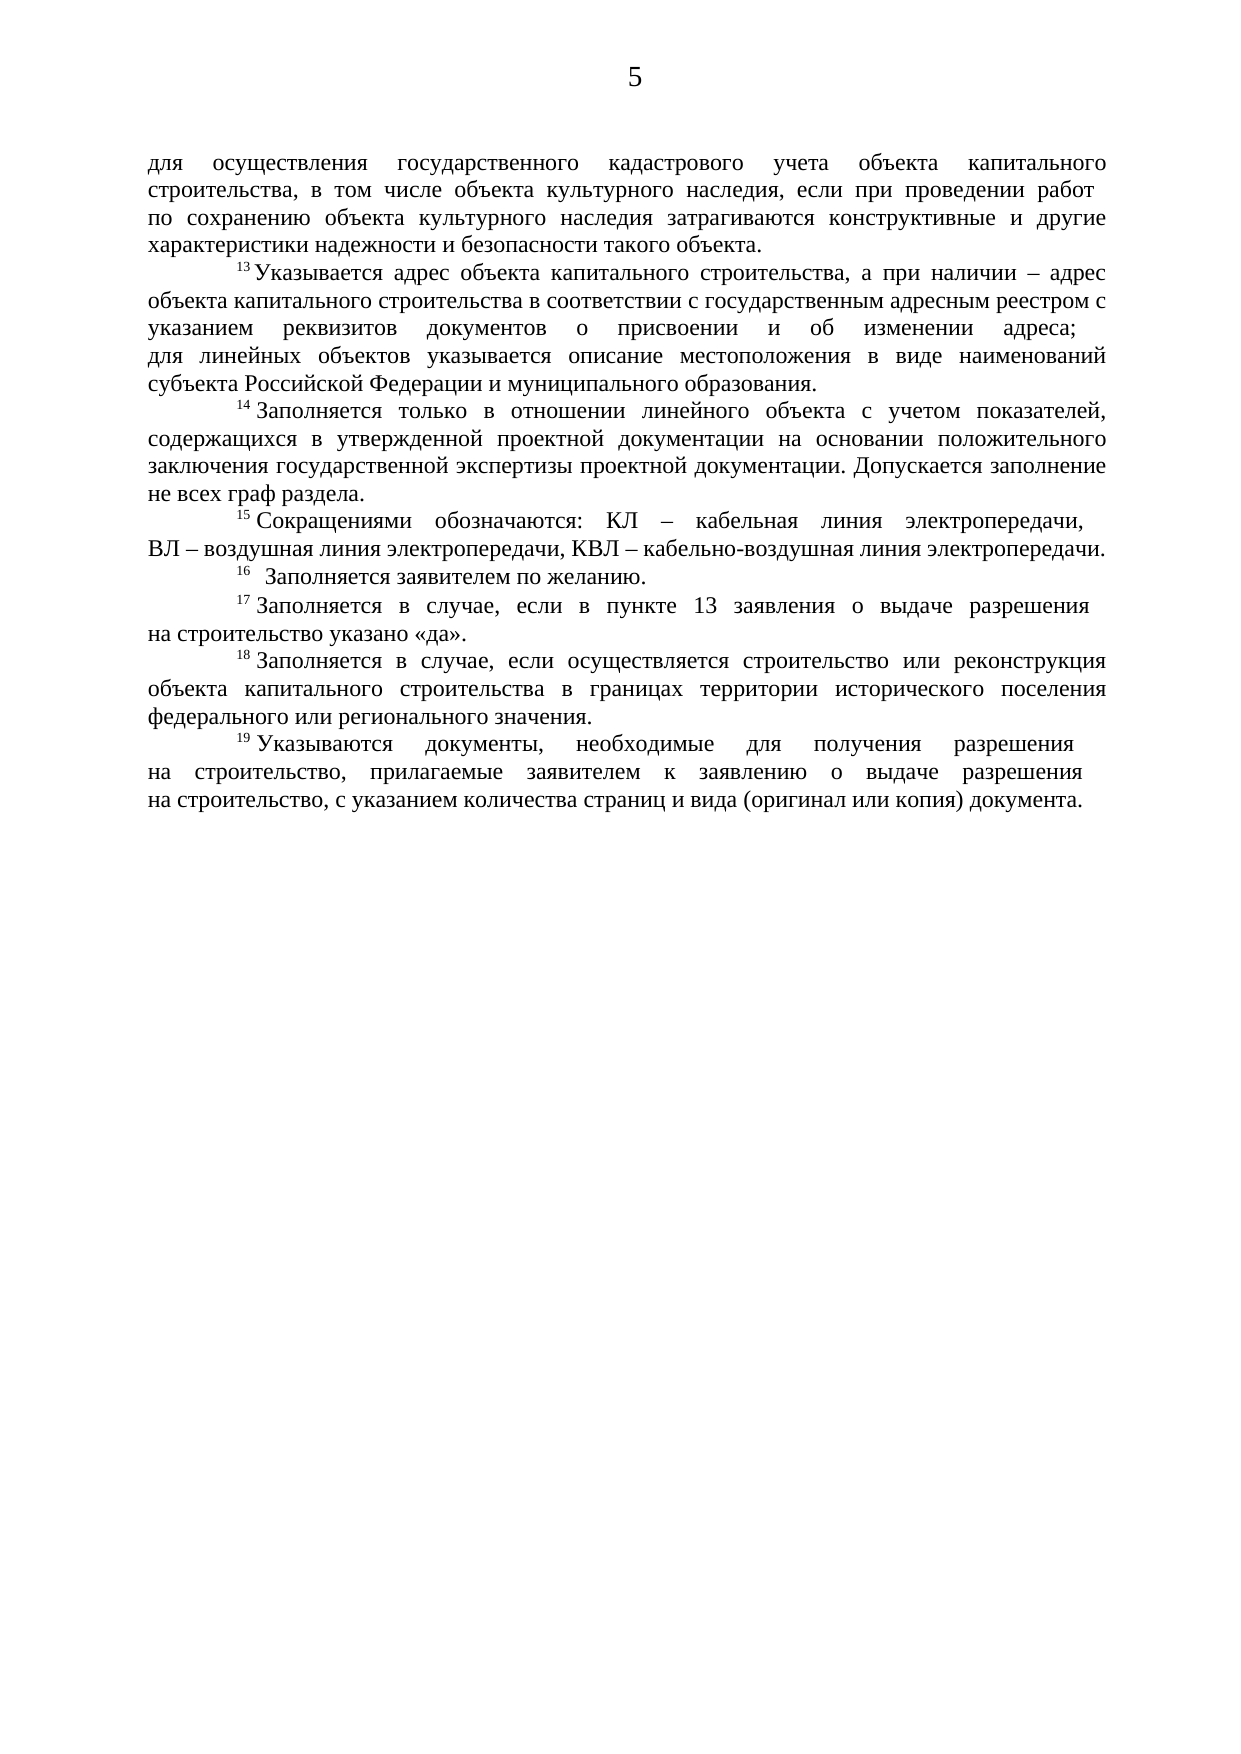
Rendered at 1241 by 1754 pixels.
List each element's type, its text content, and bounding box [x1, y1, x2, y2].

text 13 Указывается адрес объекта капитального строительства, а при наличии – адрес объекта капитального строительства в соответствии с государственным адресным реестром с указанием реквизитов документов о присвоении и об изменении адреса; для линейных объектов указывается описание местоположения в виде наименований субъекта Российской Федерации и муниципального образования. [148, 258, 1107, 396]
text 18 Заполняется в случае, если осуществляется строительство или реконструкция объекта капитального строительства в границах территории исторического поселения федерального или регионального значения. [148, 647, 1107, 729]
text 19 Указываются документы, необходимые для получения разрешения на строительство, прилагаемые заявителем к заявлению о выдаче разрешения на строительство, с указанием количества страниц и вида (оригинал или копия) документа. [148, 729, 1107, 813]
text 17 Заполняется в случае, если в пункте 13 заявления о выдаче разрешения на строительство указано «да». [148, 591, 1107, 647]
text 16 Заполняется заявителем по желанию. [148, 562, 1107, 591]
text 14 Заполняется только в отношении линейного объекта с учетом показателей, содержащихся в утвержденной проектной документации на основании положительного заключения государственной экспертизы проектной документации. Допускается заполнение не всех граф раздела. [148, 396, 1107, 507]
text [148, 148, 1107, 258]
text 15 Сокращениями обозначаются: КЛ – кабельная линия электропередачи, ВЛ – воздушная линия электропередачи, КВЛ – кабельно-воздушная линия электропередачи. [148, 507, 1107, 562]
